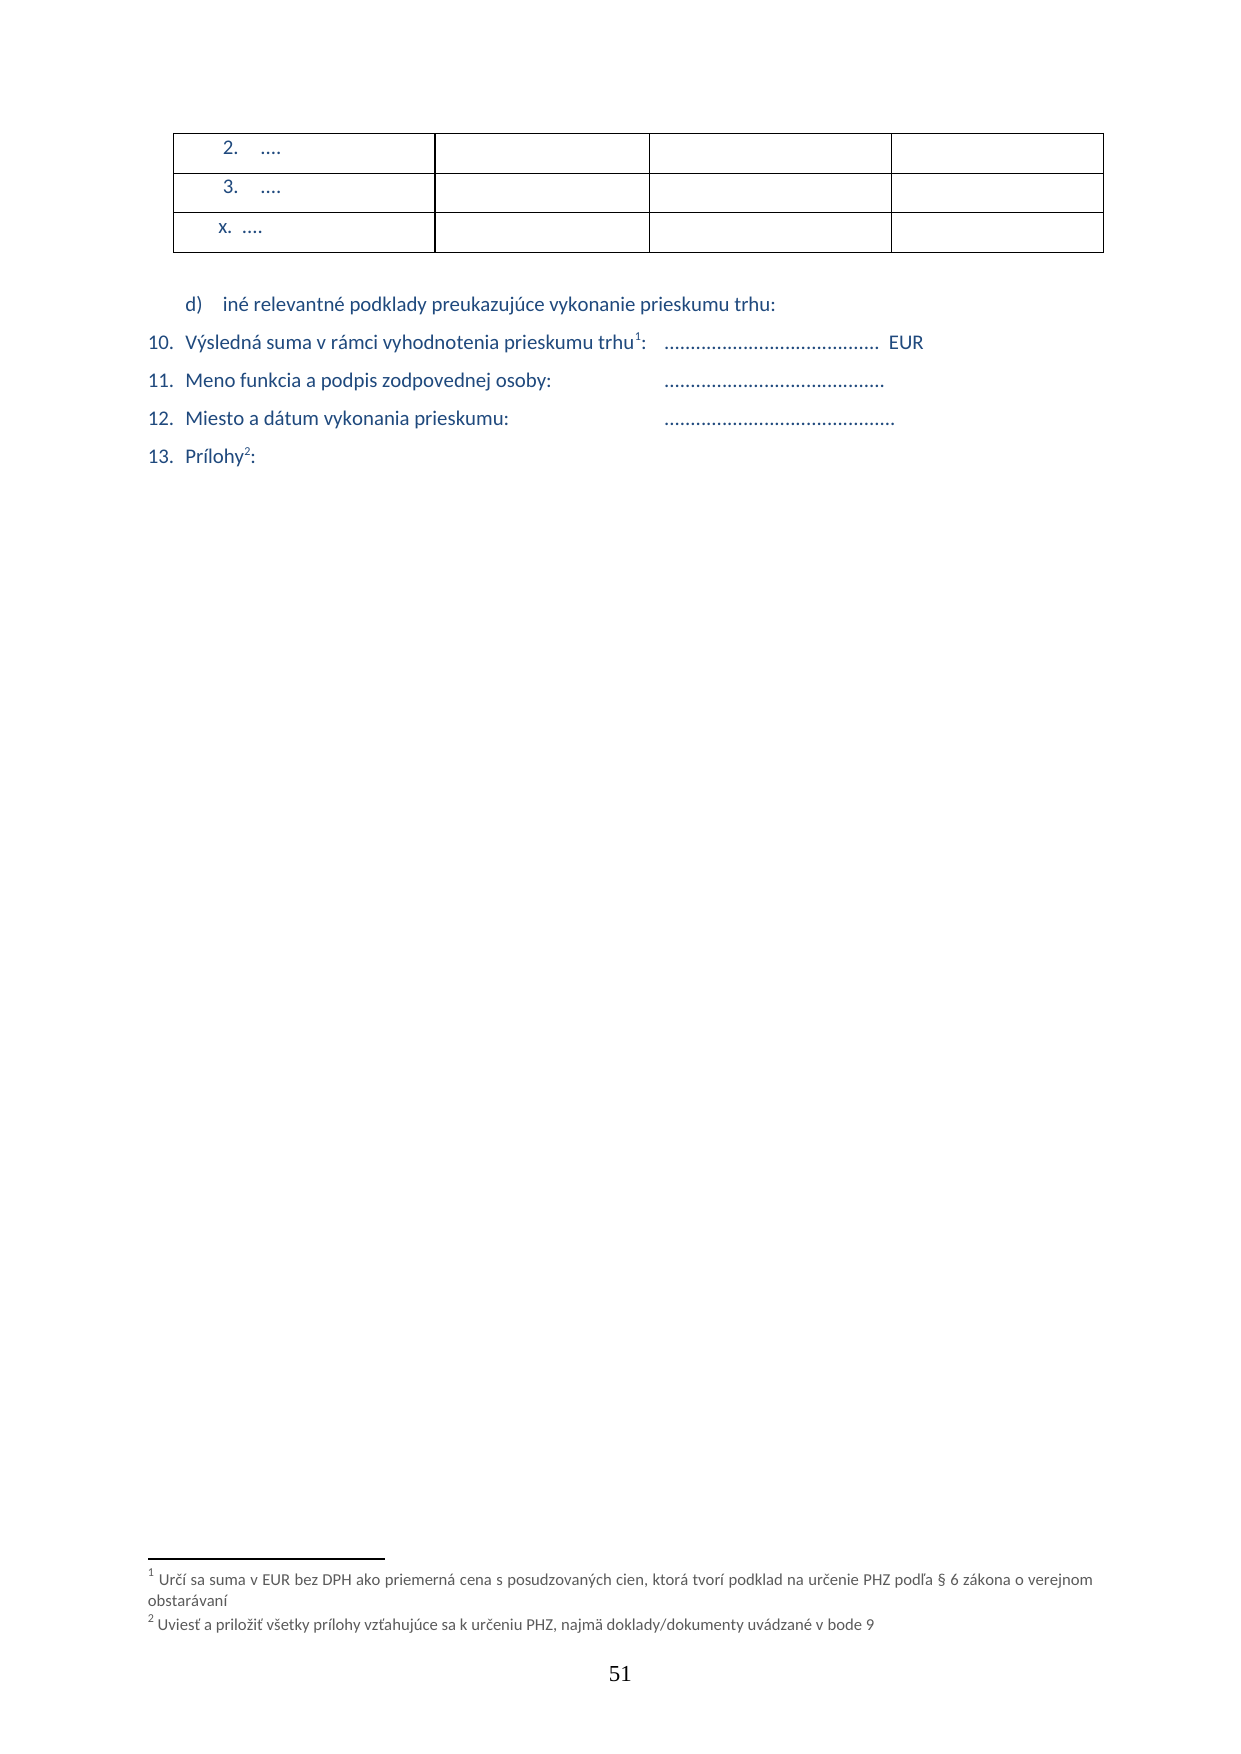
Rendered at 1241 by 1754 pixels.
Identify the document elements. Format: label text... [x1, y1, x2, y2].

table_cell [436, 213, 649, 252]
list Výsledná suma v rámci vyhodnotenia prieskumu trhu: ......................................... EUR [148, 329, 1093, 354]
list Meno funkcia a podpis zodpovednej osoby: .......................................... [148, 367, 1093, 392]
table_cell [650, 213, 891, 252]
table_cell [650, 134, 891, 172]
table_cell [436, 174, 649, 212]
list Prílohy: [148, 443, 1093, 469]
table_cell [892, 174, 1103, 212]
table_cell x. .... [174, 213, 434, 252]
table_cell [892, 213, 1103, 252]
table_cell .... [174, 134, 434, 172]
table_cell [436, 134, 649, 172]
table_cell .... [174, 174, 434, 212]
table_cell [650, 174, 891, 212]
list Miesto a dátum vykonania prieskumu: ............................................ [148, 405, 1093, 431]
table_cell [892, 134, 1103, 172]
list iné relevantné podklady preukazujúce vykonanie prieskumu trhu: [185, 291, 1093, 316]
